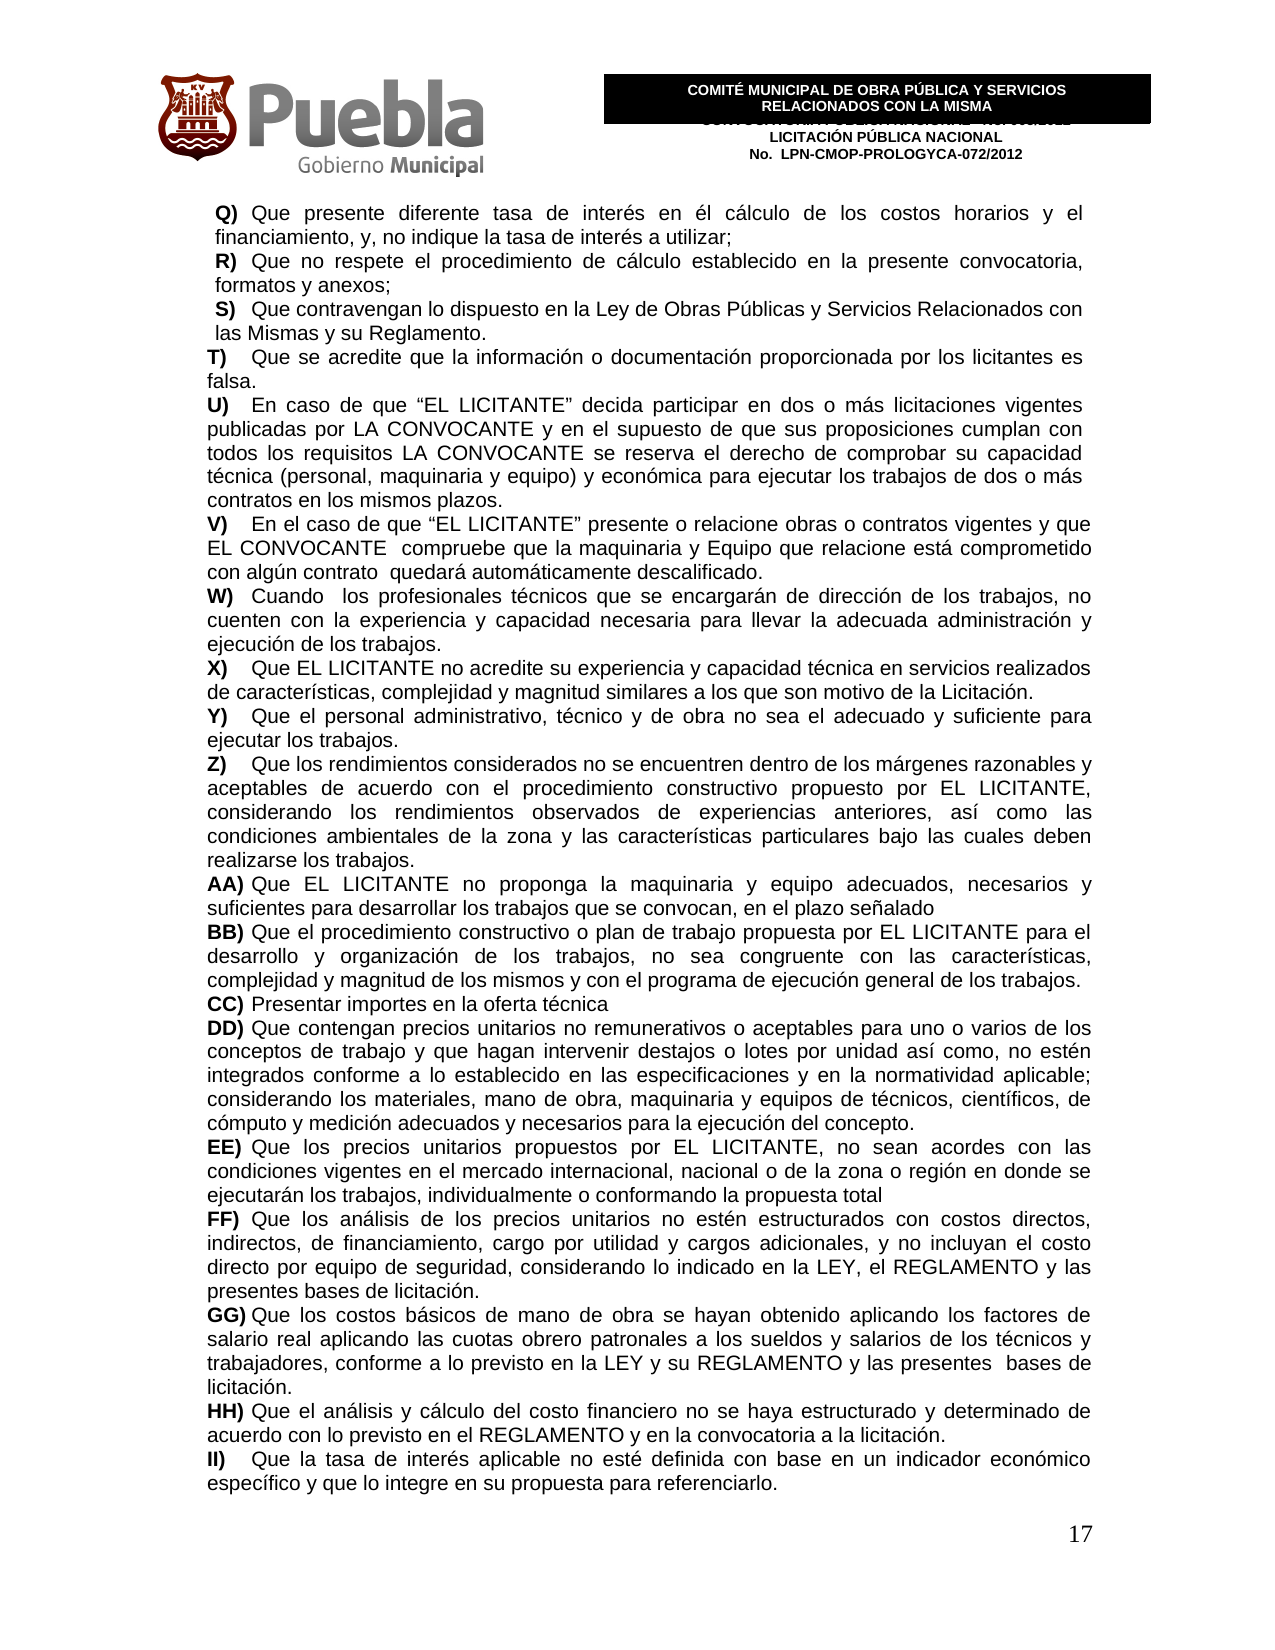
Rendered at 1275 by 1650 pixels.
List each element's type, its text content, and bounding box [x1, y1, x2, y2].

list Que el procedimiento constructivo o plan de trabajo propuesta por EL LICITANTE para el desarrollo y organización de los trabajos, no sea congruente con las características, complejidad y magnitud de los mismos y con el programa de ejecución general de los trabajos. [207, 919, 1093, 991]
list Que se acredite que la información o documentación proporcionada por los licitantes es falsa. [207, 344, 1084, 392]
list Que EL LICITANTE no proponga la maquinaria y equipo adecuados, necesarios y suficientes para desarrollar los trabajos que se convocan, en el plazo señalado [207, 872, 1093, 919]
list En el caso de que “EL LICITANTE” presente o relacione obras o contratos vigentes y que EL CONVOCANTE compruebe que la maquinaria y Equipo que relacione está comprometido con algún contrato quedará automáticamente descalificado. [207, 512, 1093, 584]
list Que contengan precios unitarios no remunerativos o aceptables para uno o varios de los conceptos de trabajo y que hagan intervenir destajos o lotes por unidad así como, no estén integrados conforme a lo establecido en las especificaciones y en la normatividad aplicable; considerando los materiales, mano de obra, maquinaria y equipos de técnicos, científicos, de cómputo y medición adecuados y necesarios para la ejecución del concepto. [207, 1015, 1093, 1135]
picture [158, 73, 484, 177]
list Que EL LICITANTE no acredite su experiencia y capacidad técnica en servicios realizados de características, complejidad y magnitud similares a los que son motivo de la Licitación. [207, 656, 1093, 704]
list Que los rendimientos considerados no se encuentren dentro de los márgenes razonables y aceptables de acuerdo con el procedimiento constructivo propuesto por EL LICITANTE, considerando los rendimientos observados de experiencias anteriores, así como las condiciones ambientales de la zona y las características particulares bajo las cuales deben realizarse los trabajos. [207, 752, 1093, 872]
list Que el análisis y cálculo del costo financiero no se haya estructurado y determinado de acuerdo con lo previsto en el REGLAMENTO y en la convocatoria a la licitación. [207, 1399, 1093, 1447]
list En caso de que “EL LICITANTE” decida participar en dos o más licitaciones vigentes publicadas por LA CONVOCANTE y en el supuesto de que sus proposiciones cumplan con todos los requisitos LA CONVOCANTE se reserva el derecho de comprobar su capacidad técnica (personal, maquinaria y equipo) y económica para ejecutar los trabajos de dos o más contratos en los mismos plazos. [207, 392, 1084, 512]
list Que contravengan lo dispuesto en la Ley de Obras Públicas y Servicios Relacionados con las Mismas y su Reglamento. [215, 297, 1084, 344]
list Cuando los profesionales técnicos que se encargarán de dirección de los trabajos, no cuenten con la experiencia y capacidad necesaria para llevar la adecuada administración y ejecución de los trabajos. [207, 584, 1093, 656]
list Que los precios unitarios propuestos por EL LICITANTE, no sean acordes con las condiciones vigentes en el mercado internacional, nacional o de la zona o región en donde se ejecutarán los trabajos, individualmente o conformando la propuesta total [207, 1135, 1093, 1207]
list Presentar importes en la oferta técnica [207, 991, 1093, 1015]
list Que el personal administrativo, técnico y de obra no sea el adecuado y suficiente para ejecutar los trabajos. [207, 704, 1093, 752]
list Que los costos básicos de mano de obra se hayan obtenido aplicando los factores de salario real aplicando las cuotas obrero patronales a los sueldos y salarios de los técnicos y trabajadores, conforme a lo previsto en la LEY y su REGLAMENTO y las presentes bases de licitación. [207, 1303, 1093, 1399]
list Que los análisis de los precios unitarios no estén estructurados con costos directos, indirectos, de financiamiento, cargo por utilidad y cargos adicionales, y no incluyan el costo directo por equipo de seguridad, considerando lo indicado en la LEY, el REGLAMENTO y las presentes bases de licitación. [207, 1207, 1093, 1303]
list Que la tasa de interés aplicable no esté definida con base en un indicador económico específico y que lo integre en su propuesta para referenciarlo. [207, 1447, 1093, 1494]
list Que presente diferente tasa de interés en él cálculo de los costos horarios y el financiamiento, y, no indique la tasa de interés a utilizar; [215, 201, 1084, 249]
list Que no respete el procedimiento de cálculo establecido en la presente convocatoria, formatos y anexos; [215, 249, 1084, 297]
